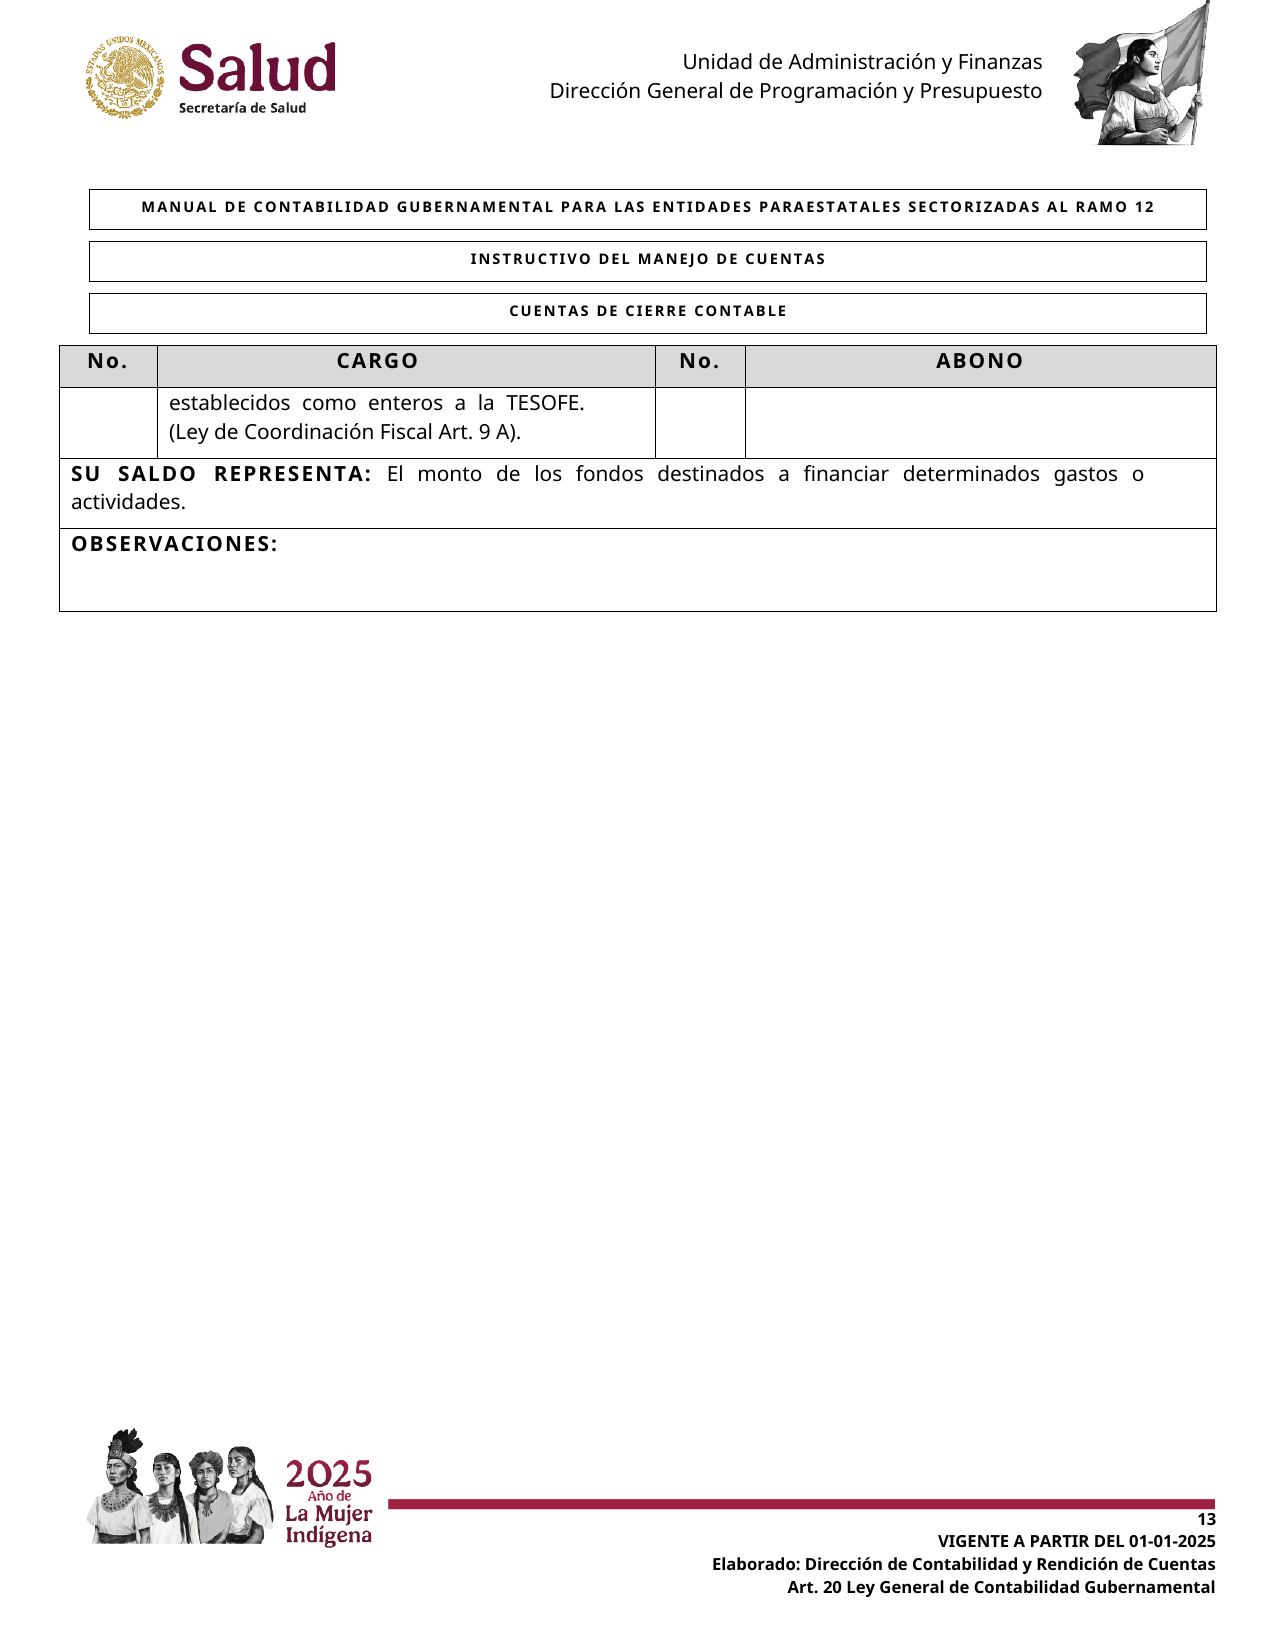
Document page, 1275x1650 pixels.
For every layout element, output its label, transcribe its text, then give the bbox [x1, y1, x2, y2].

table_cell SU SALDO REPRESENTA: El monto de los fondos destinados a financiar determinados gastos o actividades. [60, 459, 1216, 528]
table_cell 7 [60, 388, 157, 458]
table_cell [746, 388, 1216, 458]
table_header No. [60, 346, 157, 387]
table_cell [158, 388, 655, 458]
table_header CARGO [158, 346, 655, 387]
table_header No. [656, 346, 745, 387]
table_cell 7 [656, 388, 745, 458]
table_cell OBSERVACIONES: [60, 529, 1216, 611]
picture [9, 0, 1275, 1648]
table_header ABONO [746, 346, 1216, 387]
